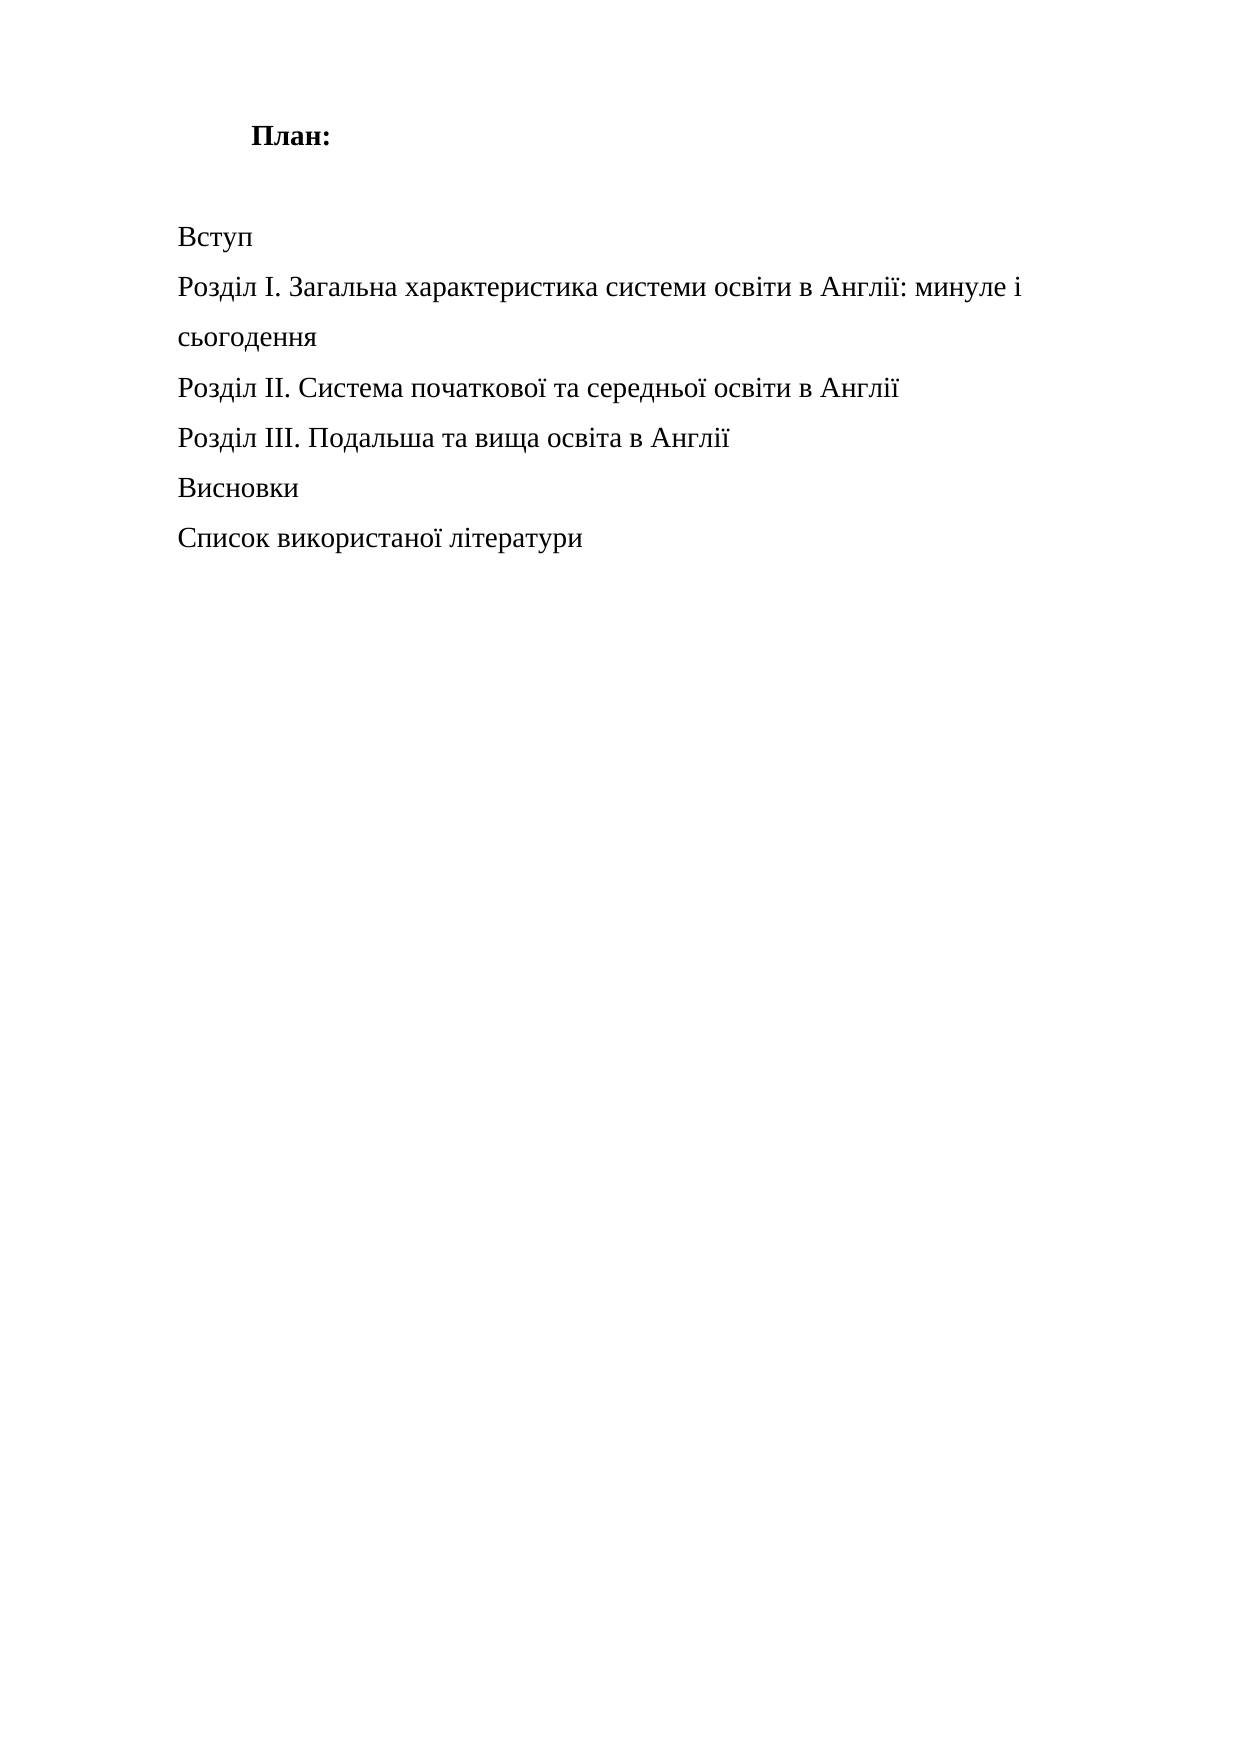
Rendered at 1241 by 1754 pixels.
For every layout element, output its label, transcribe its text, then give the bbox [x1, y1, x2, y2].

text Список використаної літератури [177, 521, 1152, 554]
text Розділ І. Загальна характеристика системи освіти в Англії: минуле і сьогодення [177, 269, 1152, 353]
text План: [177, 118, 1152, 152]
text Вступ [177, 219, 1152, 252]
text Розділ ІІ. Система початкової та середньої освіти в Англії [177, 370, 1152, 403]
text Розділ ІІІ. Подальша та вища освіта в Англії [177, 420, 1152, 453]
text Висновки [177, 470, 1152, 504]
